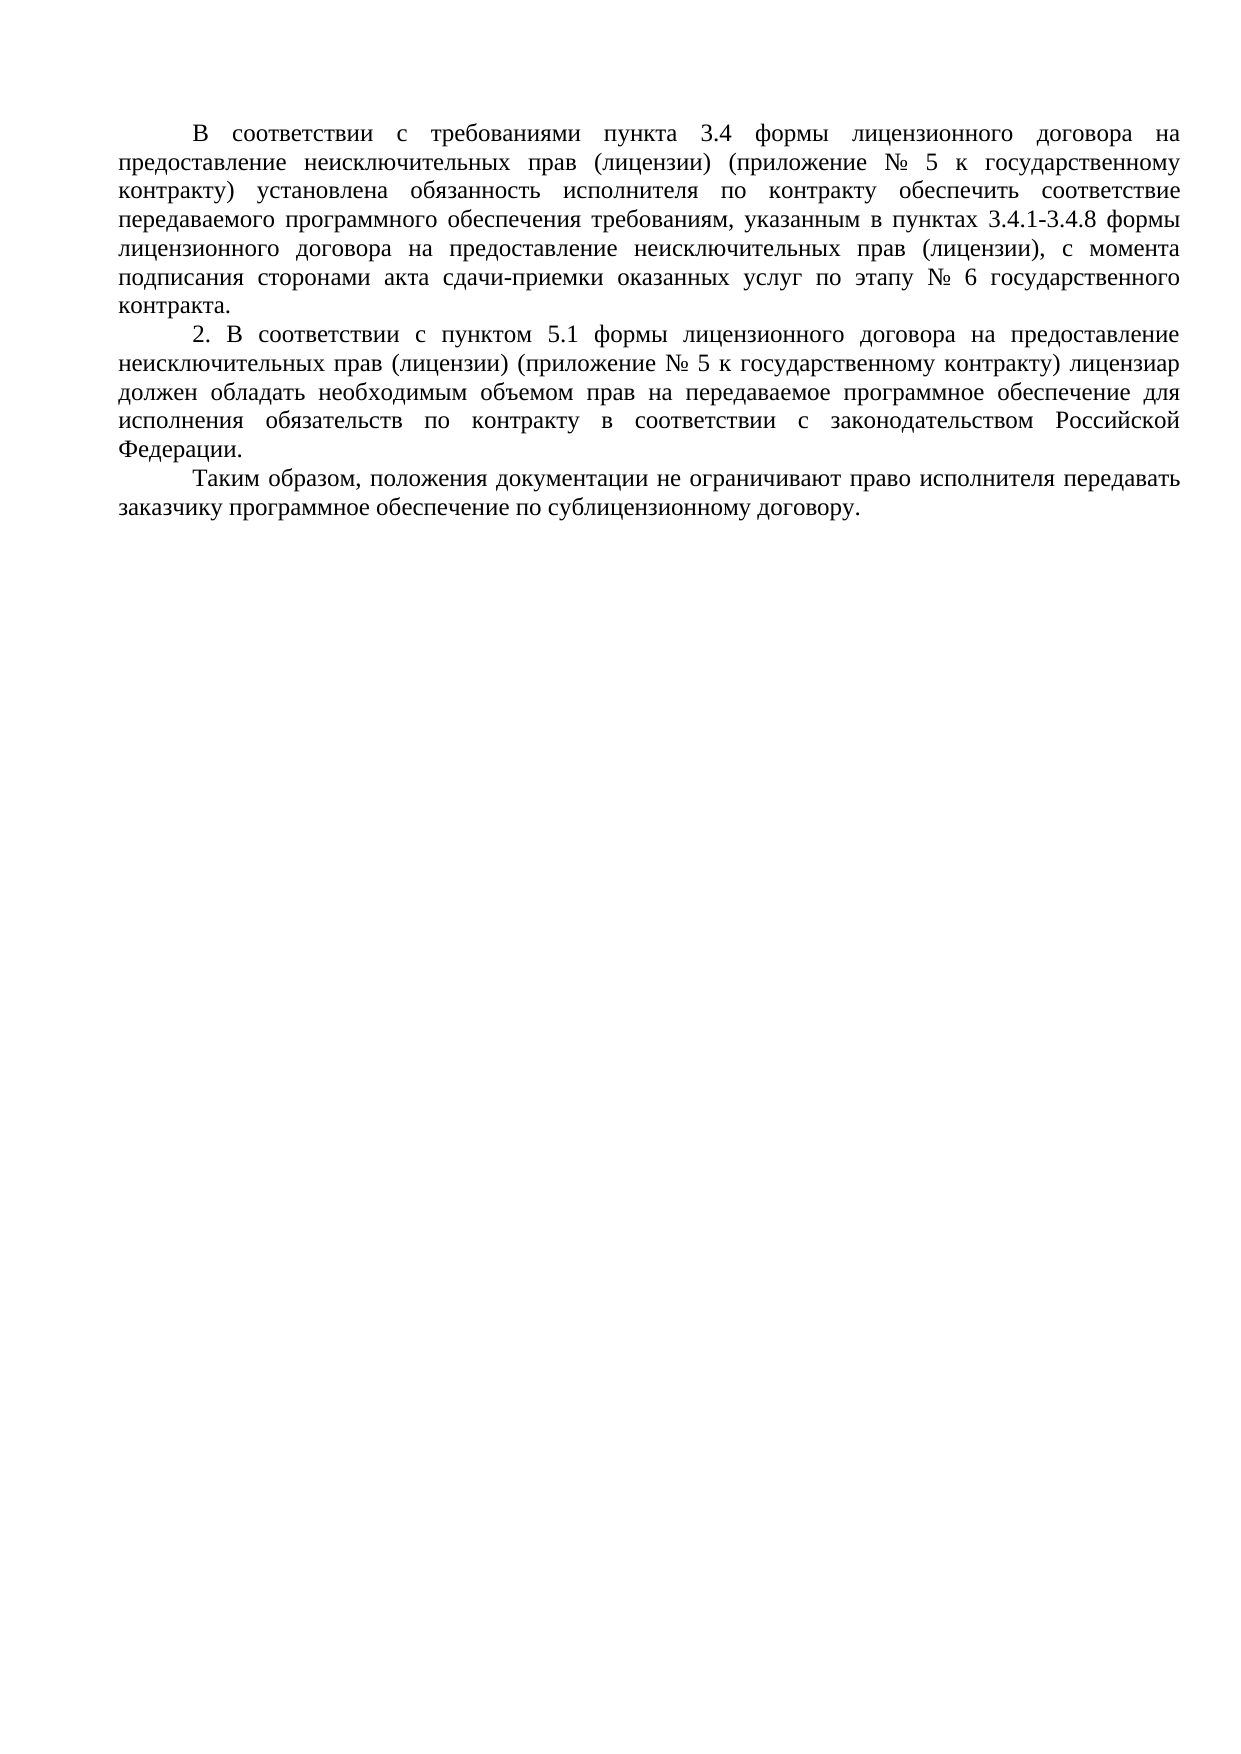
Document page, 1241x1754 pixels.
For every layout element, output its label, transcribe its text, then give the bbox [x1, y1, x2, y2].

text В соответствии с требованиями пункта 3.4 формы лицензионного договора на предоставление неисключительных прав (лицензии) (приложение № 5 к государственному контракту) установлена обязанность исполнителя по контракту обеспечить соответствие передаваемого программного обеспечения требованиям, указанным в пунктах 3.4.1-3.4.8 формы лицензионного договора на предоставление неисключительных прав (лицензии), с момента подписания сторонами акта сдачи-приемки оказанных услуг по этапу № 6 государственного контракта. [118, 118, 1181, 319]
text 2. В соответствии с пунктом 5.1 формы лицензионного договора на предоставление неисключительных прав (лицензии) (приложение № 5 к государственному контракту) лицензиар должен обладать необходимым объемом прав на передаваемое программное обеспечение для исполнения обязательств по контракту в соответствии с законодательством Российской Федерации. [118, 319, 1181, 463]
text Таким образом, положения документации не ограничивают право исполнителя передавать заказчику программное обеспечение по сублицензионному договору. [118, 463, 1181, 521]
